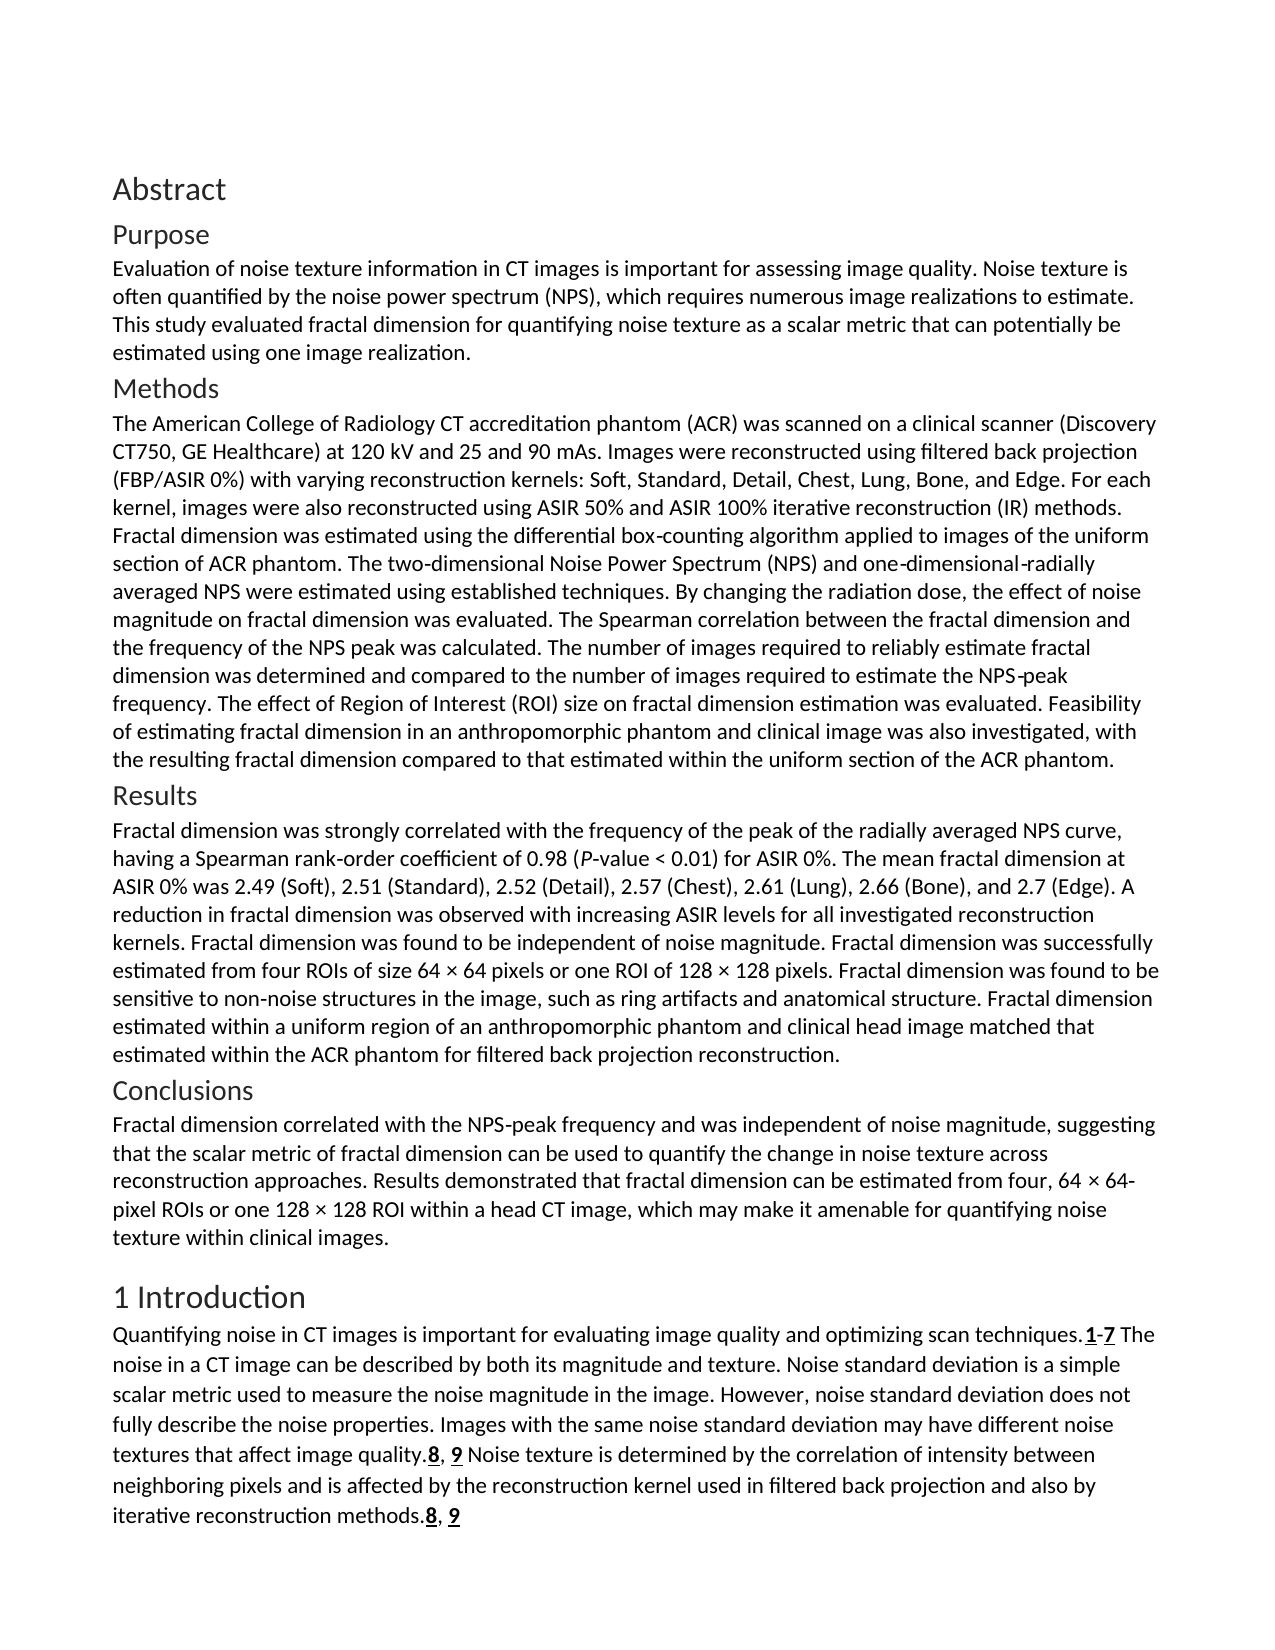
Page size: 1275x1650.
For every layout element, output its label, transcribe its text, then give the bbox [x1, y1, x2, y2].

text Evaluation of noise texture information in CT images is important for assessing image quality. Noise texture is often quantified by the noise power spectrum (NPS), which requires numerous image realizations to estimate. This study evaluated fractal dimension for quantifying noise texture as a scalar metric that can potentially be estimated using one image realization. [112, 254, 1162, 366]
text Fractal dimension correlated with the NPS‐peak frequency and was independent of noise magnitude, suggesting that the scalar metric of fractal dimension can be used to quantify the change in noise texture across reconstruction approaches. Results demonstrated that fractal dimension can be estimated from four, 64 × 64‐pixel ROIs or one 128 × 128 ROI within a head CT image, which may make it amenable for quantifying noise texture within clinical images. [112, 1111, 1162, 1251]
subtitle Conclusions [112, 1072, 1162, 1108]
subtitle Purpose [112, 216, 1162, 251]
subtitle 1 Introduction [112, 1276, 1162, 1316]
text The American College of Radiology CT accreditation phantom (ACR) was scanned on a clinical scanner (Discovery CT750, GE Healthcare) at 120 kV and 25 and 90 mAs. Images were reconstructed using filtered back projection (FBP/ASIR 0%) with varying reconstruction kernels: Soft, Standard, Detail, Chest, Lung, Bone, and Edge. For each kernel, images were also reconstructed using ASIR 50% and ASIR 100% iterative reconstruction (IR) methods. Fractal dimension was estimated using the differential box‐counting algorithm applied to images of the uniform section of ACR phantom. The two‐dimensional Noise Power Spectrum (NPS) and one‐dimensional‐radially averaged NPS were estimated using established techniques. By changing the radiation dose, the effect of noise magnitude on fractal dimension was evaluated. The Spearman correlation between the fractal dimension and the frequency of the NPS peak was calculated. The number of images required to reliably estimate fractal dimension was determined and compared to the number of images required to estimate the NPS‐peak frequency. The effect of Region of Interest (ROI) size on fractal dimension estimation was evaluated. Feasibility of estimating fractal dimension in an anthropomorphic phantom and clinical image was also investigated, with the resulting fractal dimension compared to that estimated within the uniform section of the ACR phantom. [112, 409, 1162, 773]
subtitle Abstract [112, 168, 1162, 208]
subtitle Results [112, 777, 1162, 813]
text Quantifying noise in CT images is important for evaluating image quality and optimizing scan techniques.1-7 The noise in a CT image can be described by both its magnitude and texture. Noise standard deviation is a simple scalar metric used to measure the noise magnitude in the image. However, noise standard deviation does not fully describe the noise properties. Images with the same noise standard deviation may have different noise textures that affect image quality.8, 9 Noise texture is determined by the correlation of intensity between neighboring pixels and is affected by the reconstruction kernel used in filtered back projection and also by iterative reconstruction methods.8, 9 [112, 1320, 1162, 1529]
subtitle Methods [112, 371, 1162, 406]
text Fractal dimension was strongly correlated with the frequency of the peak of the radially averaged NPS curve, having a Spearman rank‐order coefficient of 0.98 (P‐value < 0.01) for ASIR 0%. The mean fractal dimension at ASIR 0% was 2.49 (Soft), 2.51 (Standard), 2.52 (Detail), 2.57 (Chest), 2.61 (Lung), 2.66 (Bone), and 2.7 (Edge). A reduction in fractal dimension was observed with increasing ASIR levels for all investigated reconstruction kernels. Fractal dimension was found to be independent of noise magnitude. Fractal dimension was successfully estimated from four ROIs of size 64 × 64 pixels or one ROI of 128 × 128 pixels. Fractal dimension was found to be sensitive to non‐noise structures in the image, such as ring artifacts and anatomical structure. Fractal dimension estimated within a uniform region of an anthropomorphic phantom and clinical head image matched that estimated within the ACR phantom for filtered back projection reconstruction. [112, 816, 1162, 1068]
